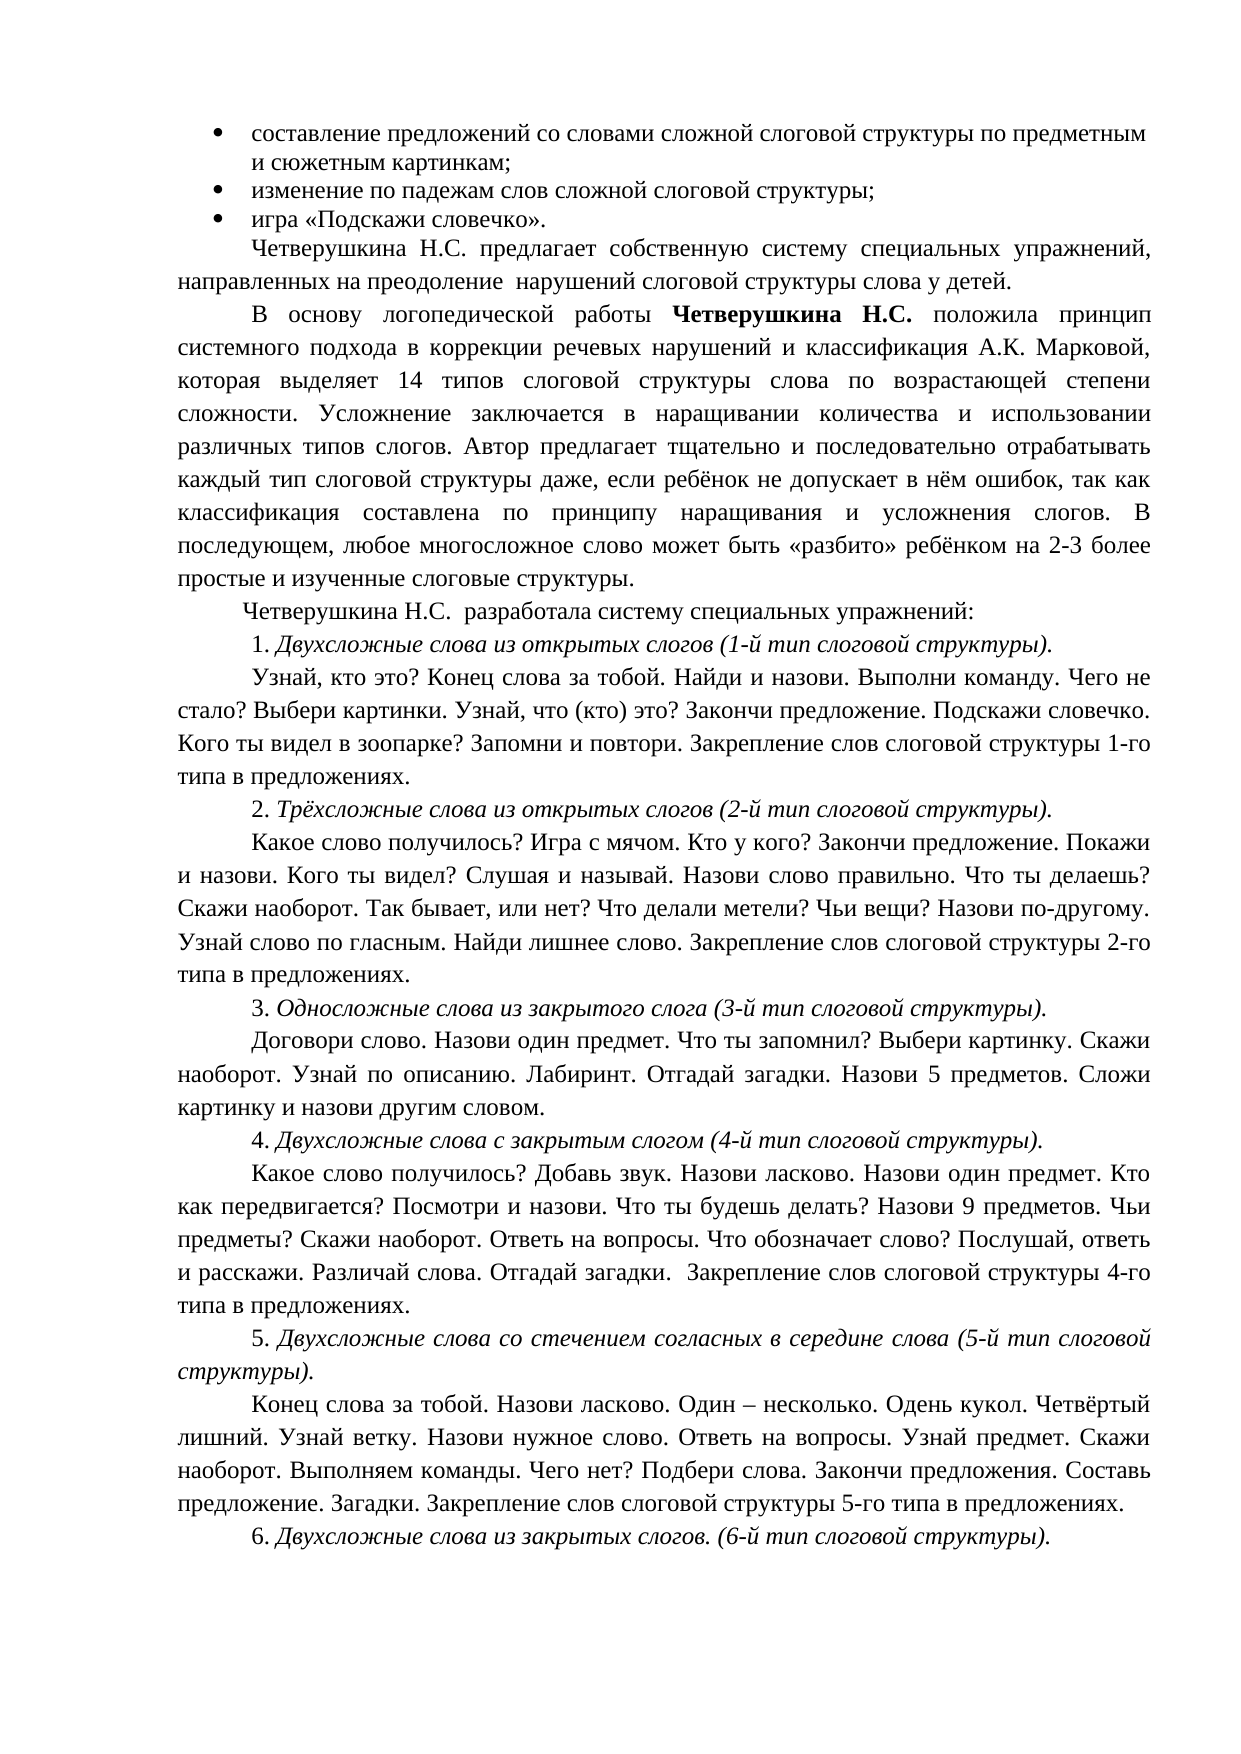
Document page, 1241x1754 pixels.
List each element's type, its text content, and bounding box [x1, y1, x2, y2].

text Какое слово получилось? Добавь звук. Назови ласково. Назови один предмет. Кто как передвигается? Посмотри и назови. Что ты будешь делать? Назови 9 предметов. Чьи предметы? Скажи наоборот. Ответь на вопросы. Что обозначает слово? Послушай, ответь и расскажи. Различай слова. Отгадай загадки. Закрепление слов слоговой структуры 4-го типа в предложениях. [177, 1158, 1152, 1318]
text Договори слово. Назови один предмет. Что ты запомнил? Выбери картинку. Скажи наоборот. Узнай по описанию. Лабиринт. Отгадай загадки. Назови 5 предметов. Сложи картинку и назови другим словом. [177, 1026, 1152, 1120]
list изменение по падежам слов сложной слоговой структуры; [213, 176, 1152, 204]
text Четверушкина Н.С. предлагает собственную систему специальных упражнений, направленных на преодоление нарушений слоговой структуры слова у детей. [177, 233, 1152, 295]
text Конец слова за тобой. Назови ласково. Один – несколько. Одень кукол. Четвёртый лишний. Узнай ветку. Назови нужное слово. Ответь на вопросы. Узнай предмет. Скажи наоборот. Выполняем команды. Чего нет? Подбери слова. Закончи предложения. Составь предложение. Загадки. Закрепление слов слоговой структуры 5-го типа в предложениях. [177, 1389, 1152, 1517]
text Какое слово получилось? Игра с мячом. Кто у кого? Закончи предложение. Покажи и назови. Кого ты видел? Слушая и называй. Назови слово правильно. Что ты делаешь? Скажи наоборот. Так бывает, или нет? Что делали метели? Чьи вещи? Назови по-другому. Узнай слово по гласным. Найди лишнее слово. Закрепление слов слоговой структуры 2-го типа в предложениях. [177, 827, 1152, 988]
text 1. Двухсложные слова из открытых слогов (1-й тип слоговой структуры). [177, 629, 1152, 658]
text 5. Двухсложные слова со стечением согласных в середине слова (5-й тип слоговой структуры). [177, 1323, 1152, 1384]
text В основу логопедической работы Четверушкина Н.С. положила принцип системного подхода в коррекции речевых нарушений и классификация А.К. Марковой, которая выделяет 14 типов слоговой структуры слова по возрастающей степени сложности. Усложнение заключается в наращивании количества и использовании различных типов слогов. Автор предлагает тщательно и последовательно отрабатывать каждый тип слоговой структуры даже, если ребёнок не допускает в нём ошибок, так как классификация составлена по принципу наращивания и усложнения слогов. В последующем, любое многосложное слово может быть «разбито» ребёнком на 2-3 более простые и изученные слоговые структуры. [177, 299, 1152, 592]
text 6. Двухсложные слова из закрытых слогов. (6-й тип слоговой структуры). [177, 1521, 1152, 1550]
text 2. Трёхсложные слова из открытых слогов (2-й тип слоговой структуры). [177, 794, 1152, 823]
list составление предложений со словами сложной слоговой структуры по предметным и сюжетным картинкам; [213, 118, 1152, 176]
list игра «Подскажи словечко». [213, 204, 1152, 233]
text Узнай, кто это? Конец слова за тобой. Найди и назови. Выполни команду. Чего не стало? Выбери картинки. Узнай, что (кто) это? Закончи предложение. Подскажи словечко. Кого ты видел в зоопарке? Запомни и повтори. Закрепление слов слоговой структуры 1-го типа в предложениях. [177, 662, 1152, 790]
text Четверушкина Н.С. разработала систему специальных упражнений: [177, 596, 1152, 625]
text 4. Двухсложные слова с закрытым слогом (4-й тип слоговой структуры). [177, 1125, 1152, 1153]
text 3. Односложные слова из закрытого слога (3-й тип слоговой структуры). [177, 993, 1152, 1021]
